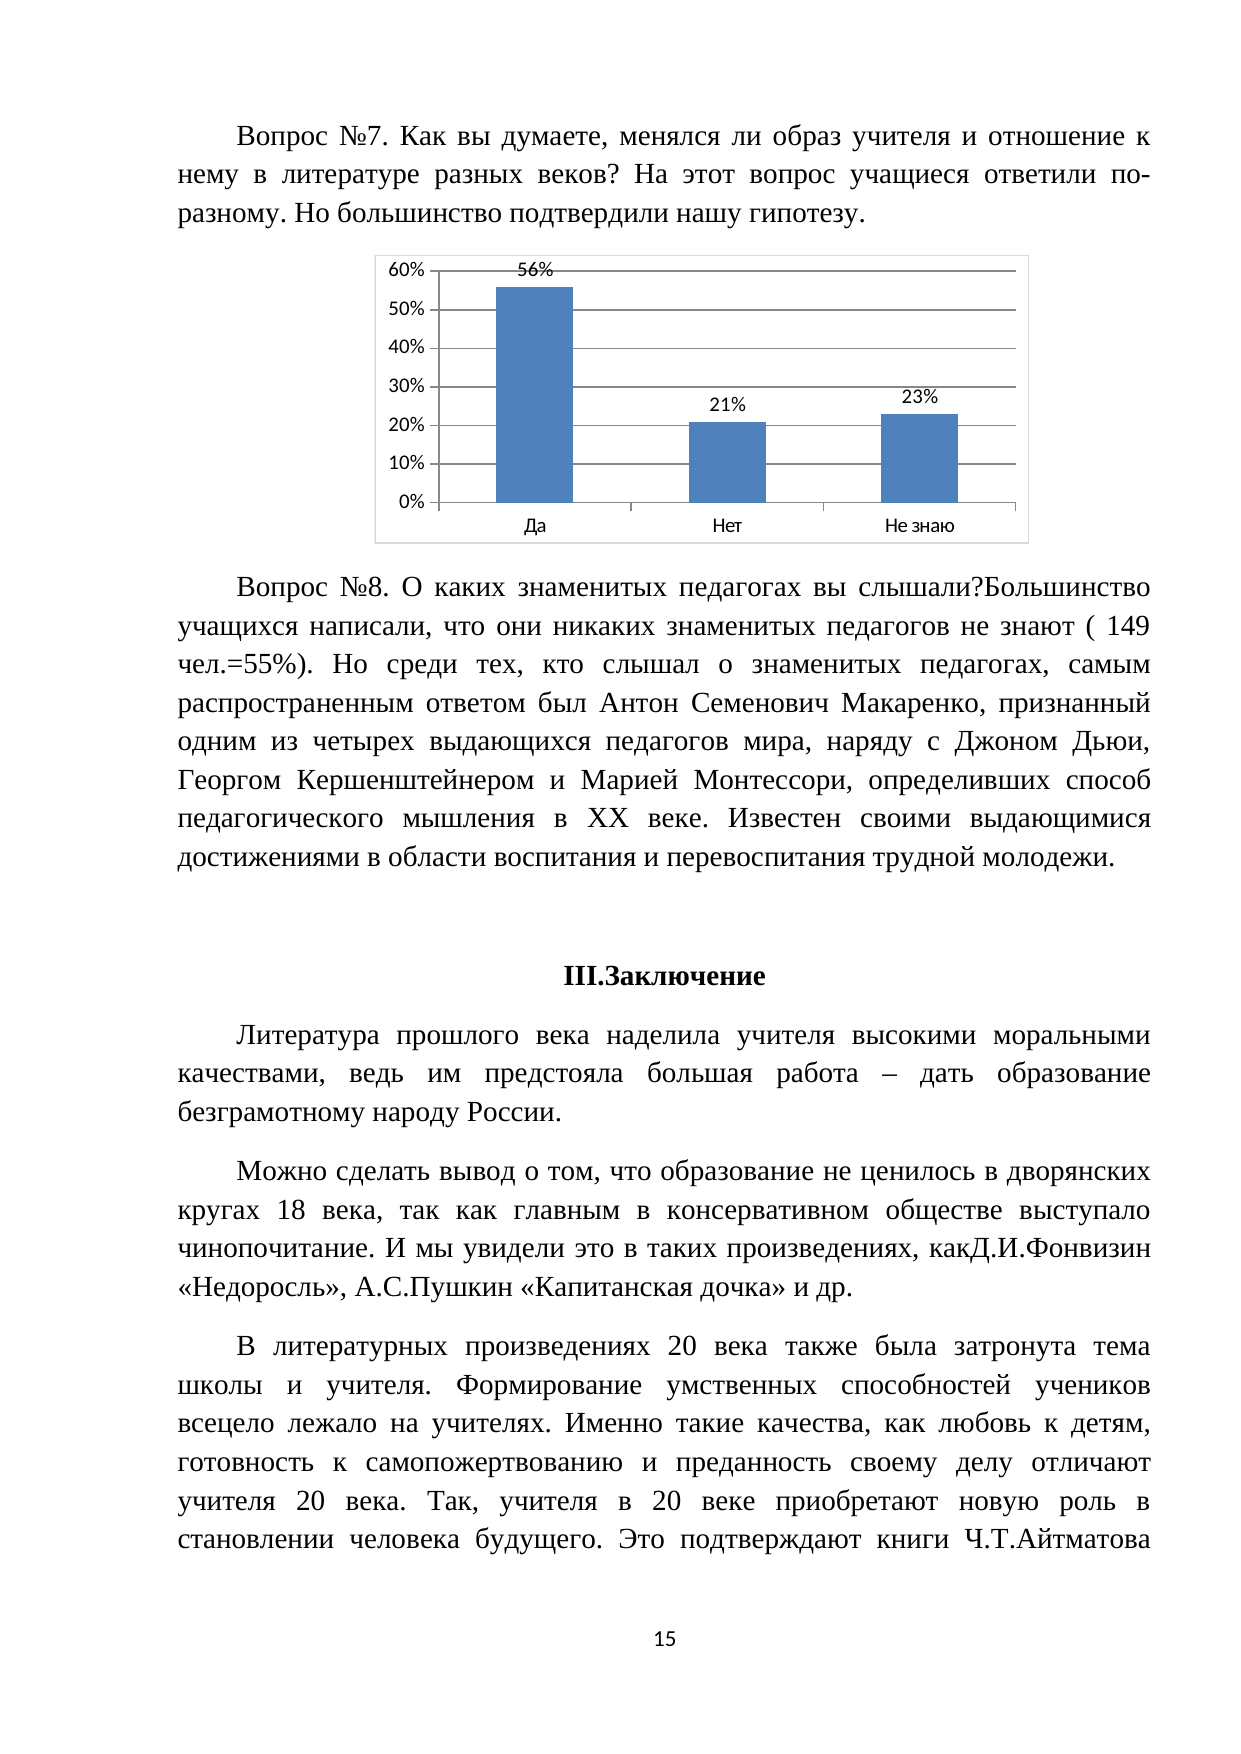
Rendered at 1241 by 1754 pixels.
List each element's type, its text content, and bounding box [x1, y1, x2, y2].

text III.Заключение [177, 958, 1152, 991]
text Вопрос №7. Как вы думаете, менялся ли образ учителя и отношение к нему в литературе разных веков? На этот вопрос учащиеся ответили по-разному. Но большинство подтвердили нашу гипотезу. [177, 118, 1152, 229]
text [177, 1328, 1152, 1555]
text Литература прошлого века наделила учителя высокими моральными качествами, ведь им предстояла большая работа – дать образование безграмотному народу России. [177, 1017, 1152, 1128]
text Вопрос №8. О каких знаменитых педагогах вы слышали?Большинство учащихся написали, что они никаких знаменитых педагогов не знают ( 149 чел.=55%). Но среди тех, кто слышал о знаменитых педагогах, самым распространенным ответом был Антон Семенович Макаренко, признанный одним из четырех выдающихся педагогов мира, наряду с Джоном Дьюи, Георгом Кершенштейнером и Марией Монтессори, определивших способ педагогического мышления в XX веке. Известен своими выдающимися достижениями в области воспитания и перевоспитания трудной молодежи. [177, 569, 1152, 872]
text Можно сделать вывод о том, что образование не ценилось в дворянских кругах 18 века, так как главным в консервативном обществе выступало чинопочитание. И мы увидели это в таких произведениях, какД.И.Фонвизин «Недоросль», А.С.Пушкин «Капитанская дочка» и др. [177, 1153, 1152, 1303]
